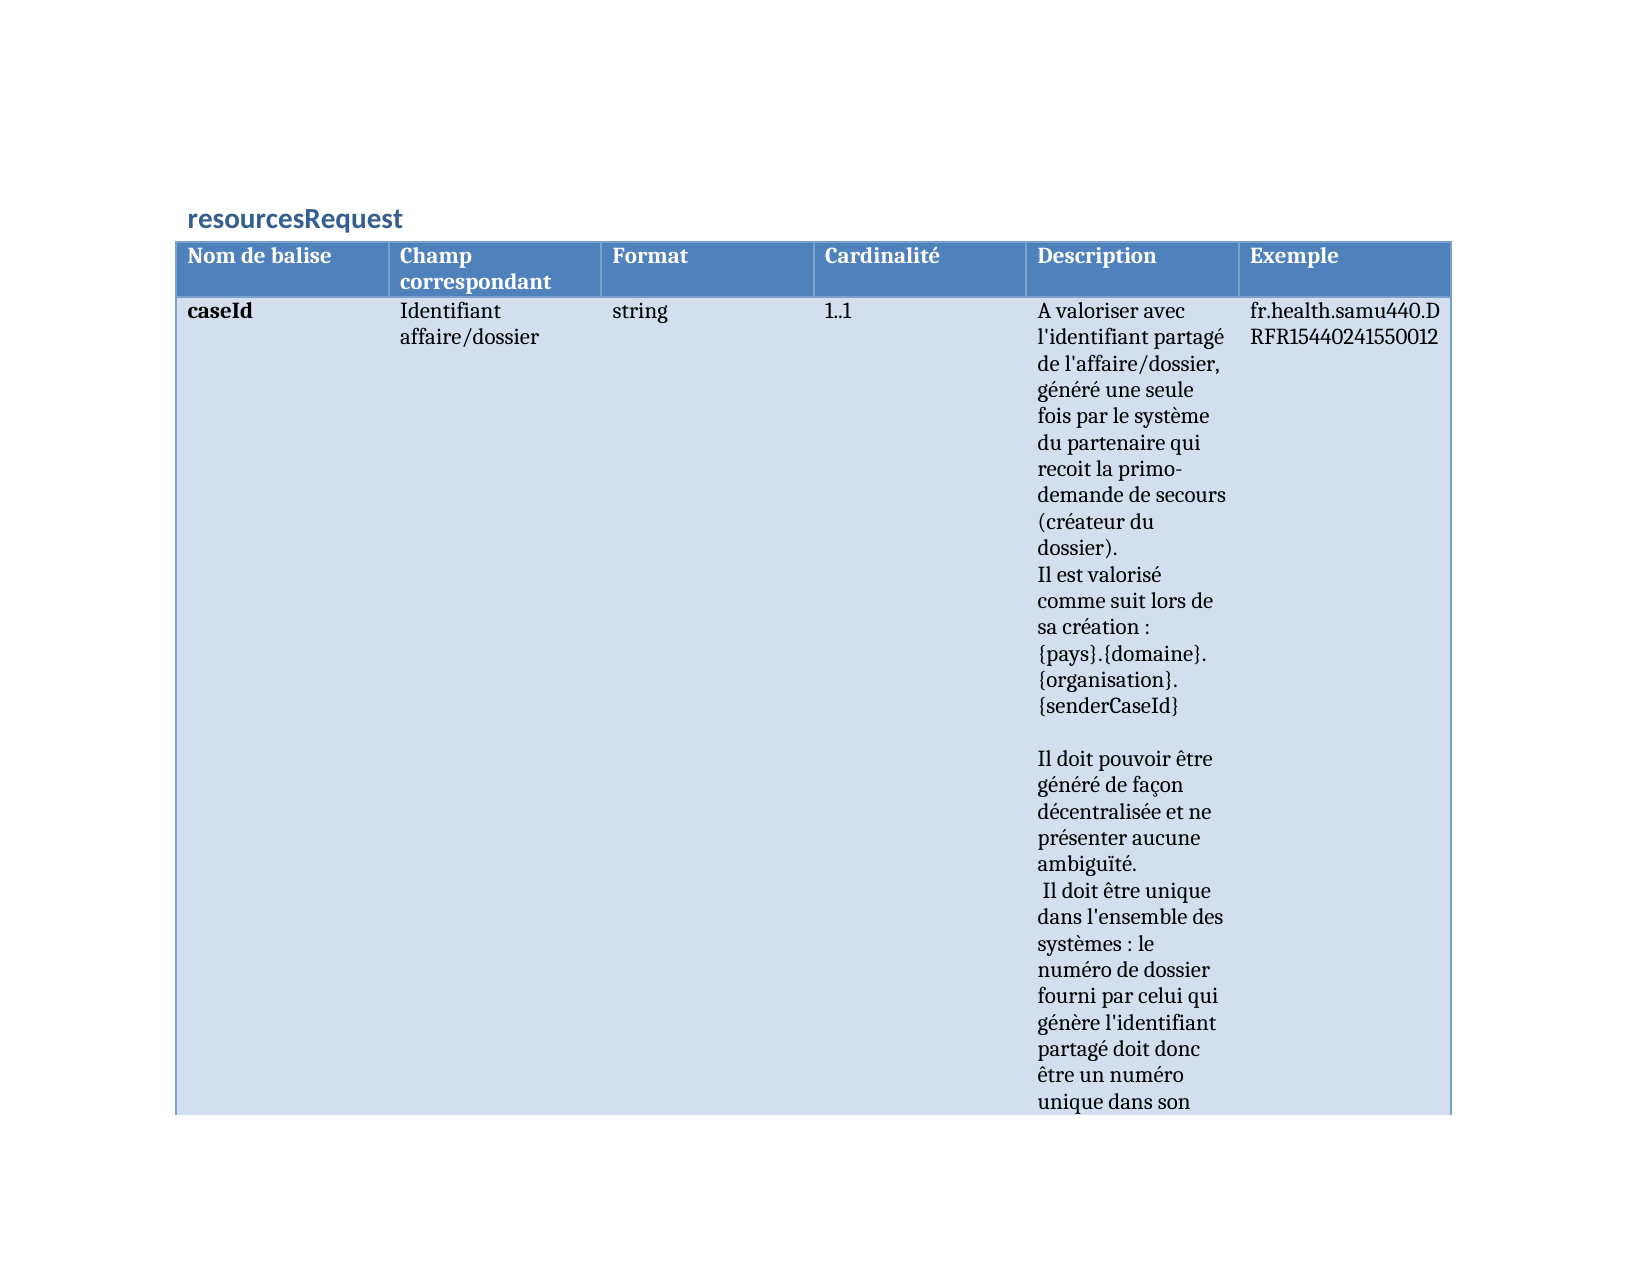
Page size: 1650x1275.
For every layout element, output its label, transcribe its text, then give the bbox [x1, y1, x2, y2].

table_header Cardinalité [815, 243, 1025, 296]
table_cell string [601, 298, 814, 1115]
table_header Description [1027, 243, 1238, 296]
table_header Nom de balise [177, 243, 388, 296]
table_header Format [602, 243, 813, 296]
table_cell caseId [177, 298, 389, 1115]
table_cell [389, 298, 601, 1115]
subtitle resourcesRequest [187, 200, 1462, 236]
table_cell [1239, 298, 1450, 1115]
table_cell 1..1 [814, 298, 1026, 1115]
table_header Exemple [1240, 243, 1450, 296]
table_header Champ correspondant [390, 243, 600, 296]
